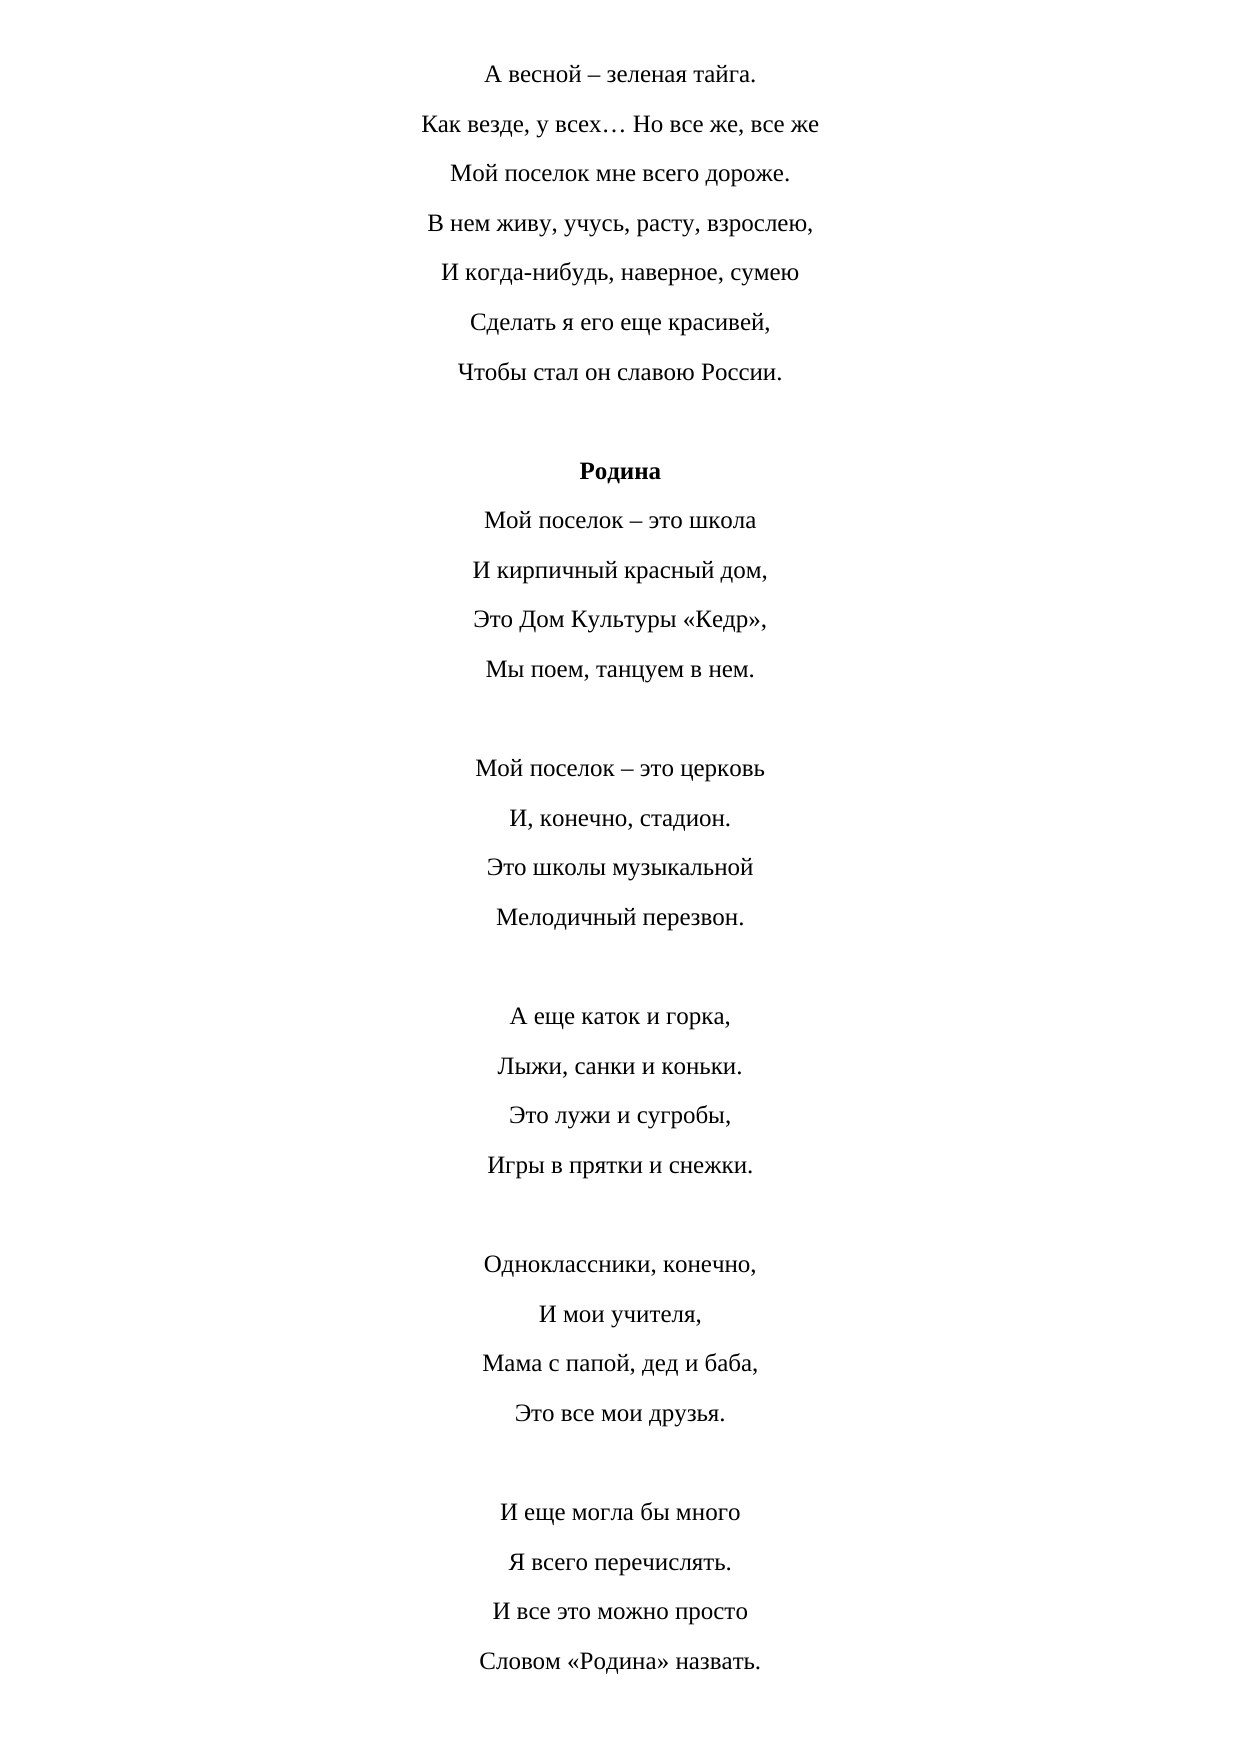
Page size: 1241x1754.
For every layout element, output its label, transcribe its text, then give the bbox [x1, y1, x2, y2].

text Как везде, у всех… Но все же, все же [75, 109, 1165, 137]
text Мой поселок – это школа [75, 505, 1165, 534]
text Мой поселок – это церковь [75, 753, 1165, 782]
text И когда-нибудь, наверное, сумею [75, 257, 1165, 286]
text Это все мои друзья. [75, 1398, 1165, 1427]
text И еще могла бы много [75, 1497, 1165, 1526]
text Чтобы стал он славою России. [75, 357, 1165, 385]
text Игры в прятки и снежки. [75, 1150, 1165, 1179]
text Мой поселок мне всего дороже. [75, 158, 1165, 187]
text И мои учителя, [75, 1299, 1165, 1327]
text Одноклассники, конечно, [75, 1249, 1165, 1278]
text Лыжи, санки и коньки. [75, 1051, 1165, 1079]
text Родина [75, 456, 1165, 484]
text Словом «Родина» назвать. [75, 1646, 1165, 1674]
text Это лужи и сугробы, [75, 1100, 1165, 1129]
text В нем живу, учусь, расту, взрослею, [75, 208, 1165, 237]
text Сделать я его еще красивей, [75, 307, 1165, 336]
text Мама с папой, дед и баба, [75, 1348, 1165, 1377]
text И все это можно просто [75, 1596, 1165, 1625]
text И кирпичный красный дом, [75, 555, 1165, 584]
text Мы поем, танцуем в нем. [75, 654, 1165, 683]
text А весной – зеленая тайга. [75, 59, 1165, 88]
text Мелодичный перезвон. [75, 902, 1165, 931]
text Это школы музыкальной [75, 852, 1165, 881]
text Это Дом Культуры «Кедр», [75, 604, 1165, 633]
text А еще каток и горка, [75, 1001, 1165, 1030]
text Я всего перечислять. [75, 1547, 1165, 1575]
text И, конечно, стадион. [75, 803, 1165, 832]
